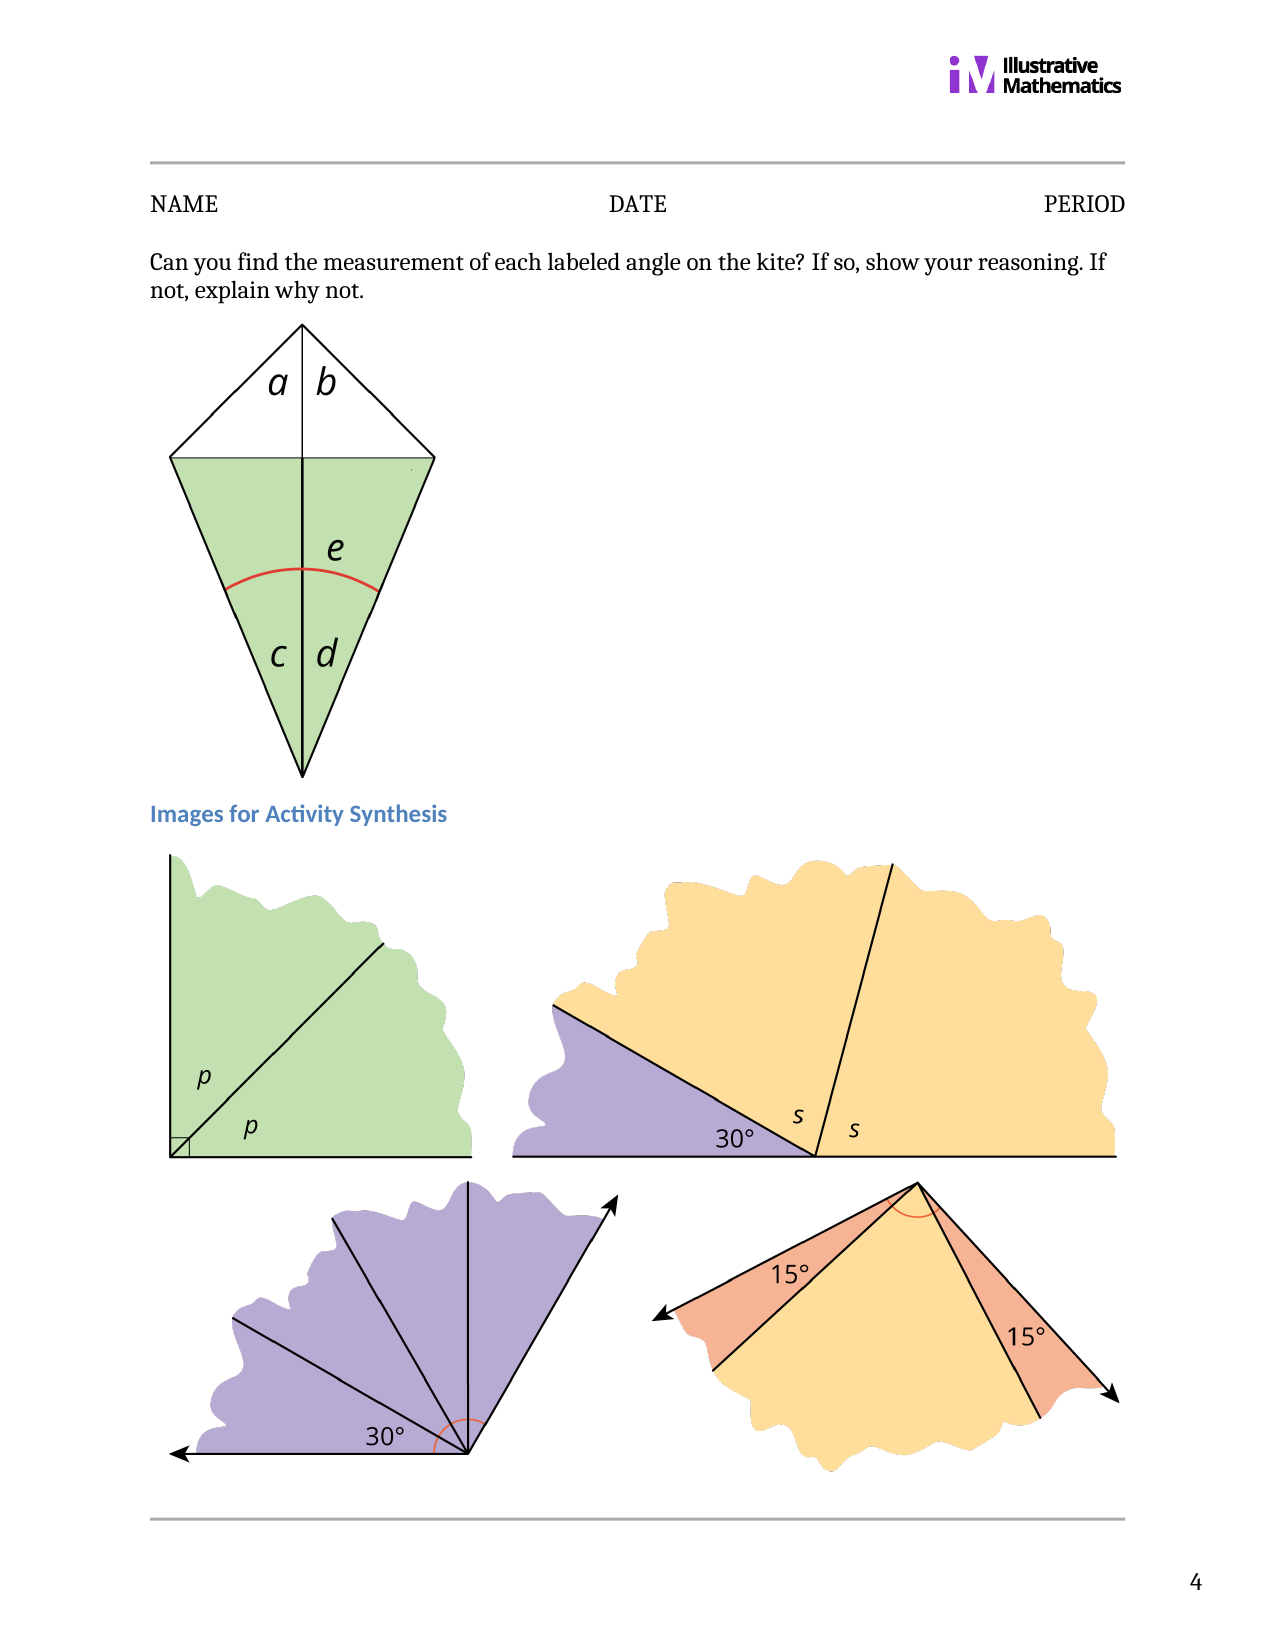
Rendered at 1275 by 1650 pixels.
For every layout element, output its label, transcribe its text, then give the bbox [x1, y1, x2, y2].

subtitle Images for Activity Synthesis [150, 799, 1125, 829]
picture [168, 323, 436, 778]
text Can you find the measurement of each labeled angle on the kite? If so, show your reasoning. If not, explain why not. [150, 247, 1125, 305]
picture [949, 55, 1121, 93]
picture [168, 847, 1118, 1163]
picture [168, 1181, 1120, 1478]
